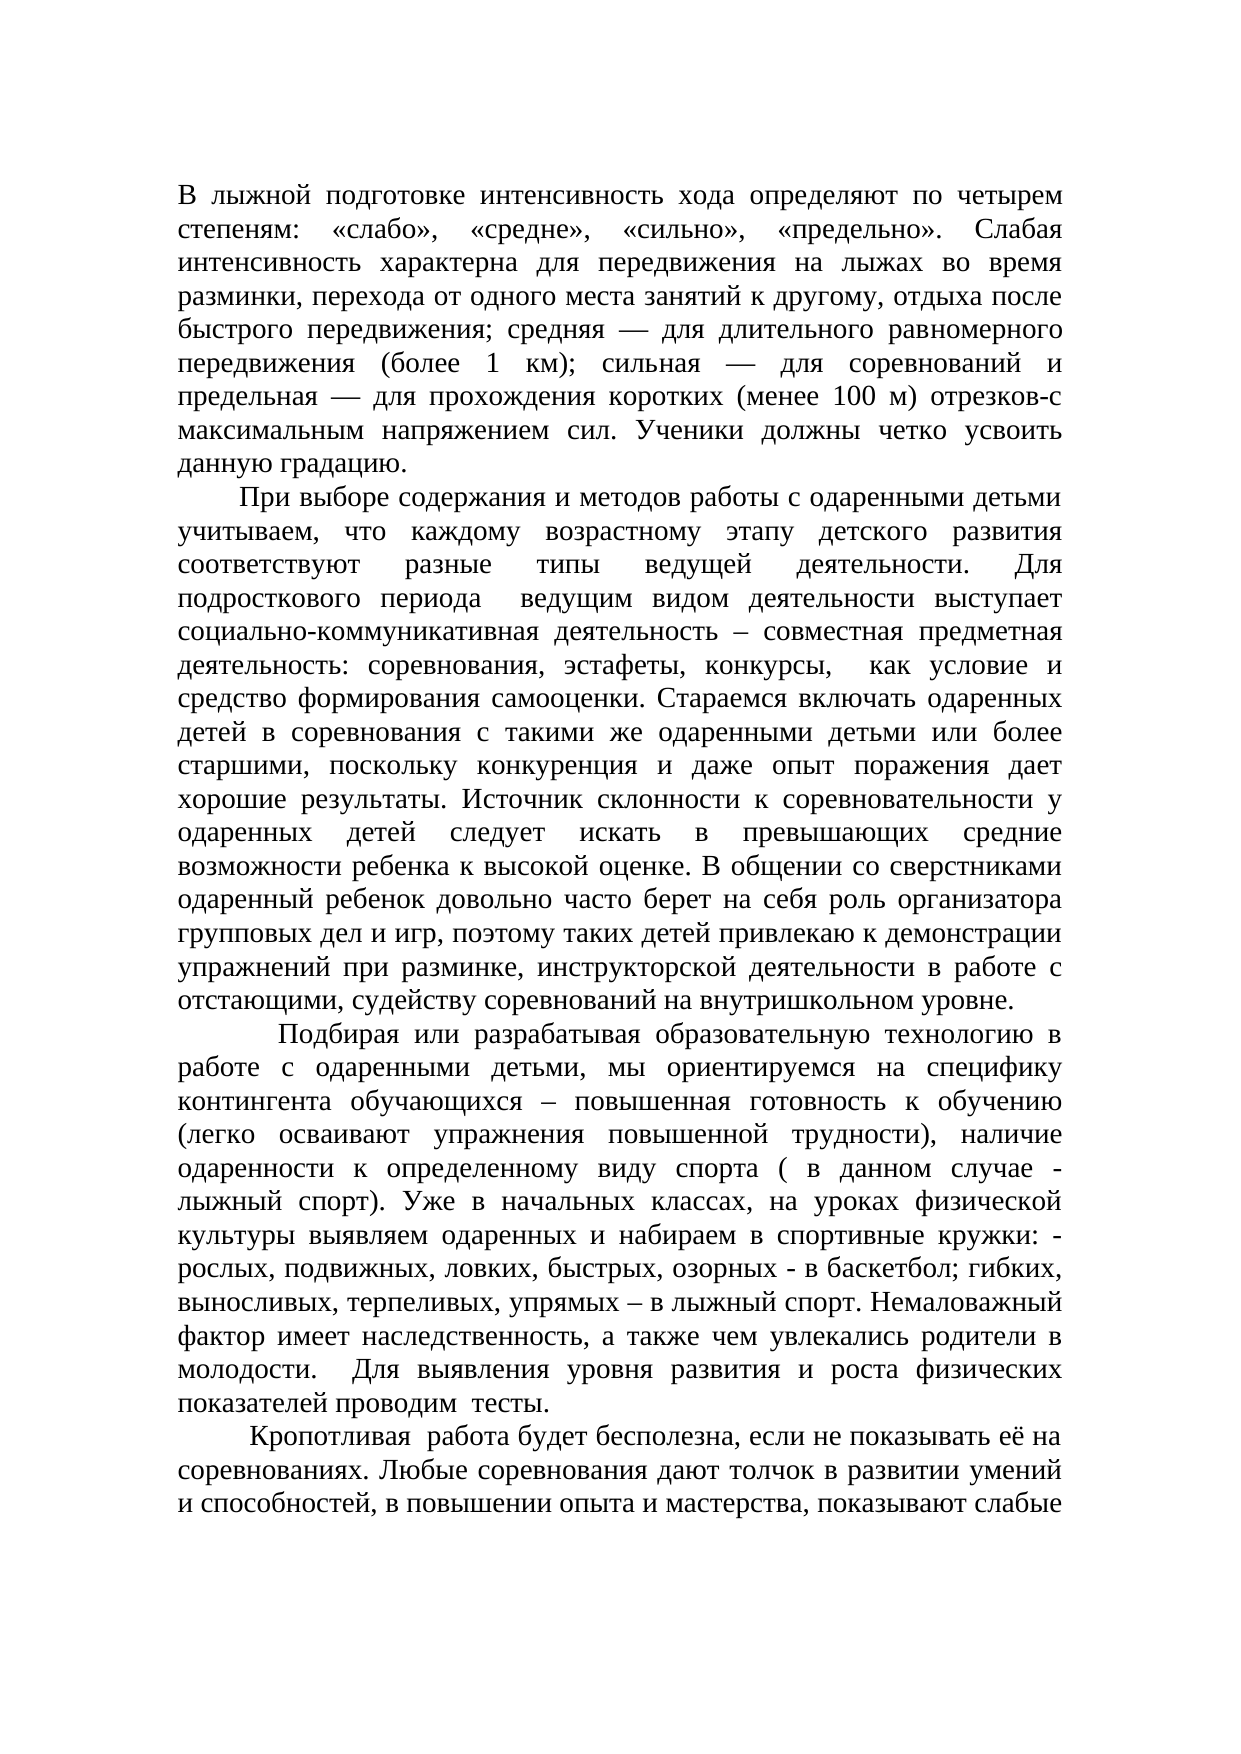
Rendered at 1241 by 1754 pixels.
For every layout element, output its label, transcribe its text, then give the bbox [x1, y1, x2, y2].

text В лыжной подготовке интенсивность хода определяют по четырем степеням: «слабо», «средне», «сильно», «предельно». Слабая интенсивность характерна для передвижения на лыжах во время разминки, перехода от одного места занятий к другому, отдыха после быстрого передвижения; средняя — для длительного равномерного передвижения (более 1 км); сильная — для соревнований и предельная — для прохождения коротких (менее 100 м) отрезков-с максимальным напряжением сил. Ученики должны четко усвоить данную градацию. [177, 177, 1063, 479]
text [177, 1418, 1063, 1519]
text При выборе содержания и методов работы с одаренными детьми учитываем, что каждому возрастному этапу детского развития соответствуют разные типы ведущей деятельности. Для подросткового периода ведущим видом деятельности выступает социально-коммуникативная деятельность – совместная предметная деятельность: соревнования, эстафеты, конкурсы, как условие и средство формирования самооценки. Стараемся включать одаренных детей в соревнования с такими же одаренными детьми или более старшими, поскольку конкуренция и даже опыт поражения дает хорошие результаты. Источник склонности к соревновательности у одаренных детей следует искать в превышающих средние возможности ребенка к высокой оценке. В общении со сверстниками одаренный ребенок довольно часто берет на себя роль организатора групповых дел и игр, поэтому таких детей привлекаю к демонстрации упражнений при разминке, инструкторской деятельности в работе с отстающими, судейству соревнований на внутришкольном уровне. [177, 479, 1063, 1016]
text Подбирая или разрабатывая образовательную технологию в работе с одаренными детьми, мы ориентируемся на специфику контингента обучающихся – повышенная готовность к обучению (легко осваивают упражнения повышенной трудности), наличие одаренности к определенному виду спорта ( в данном случае - лыжный спорт). Уже в начальных классах, на уроках физической культуры выявляем одаренных и набираем в спортивные кружки: - рослых, подвижных, ловких, быстрых, озорных - в баскетбол; гибких, выносливых, терпеливых, упрямых – в лыжный спорт. Немаловажный фактор имеет наследственность, а также чем увлекались родители в молодости. Для выявления уровня развития и роста физических показателей проводим тесты. [177, 1016, 1063, 1418]
